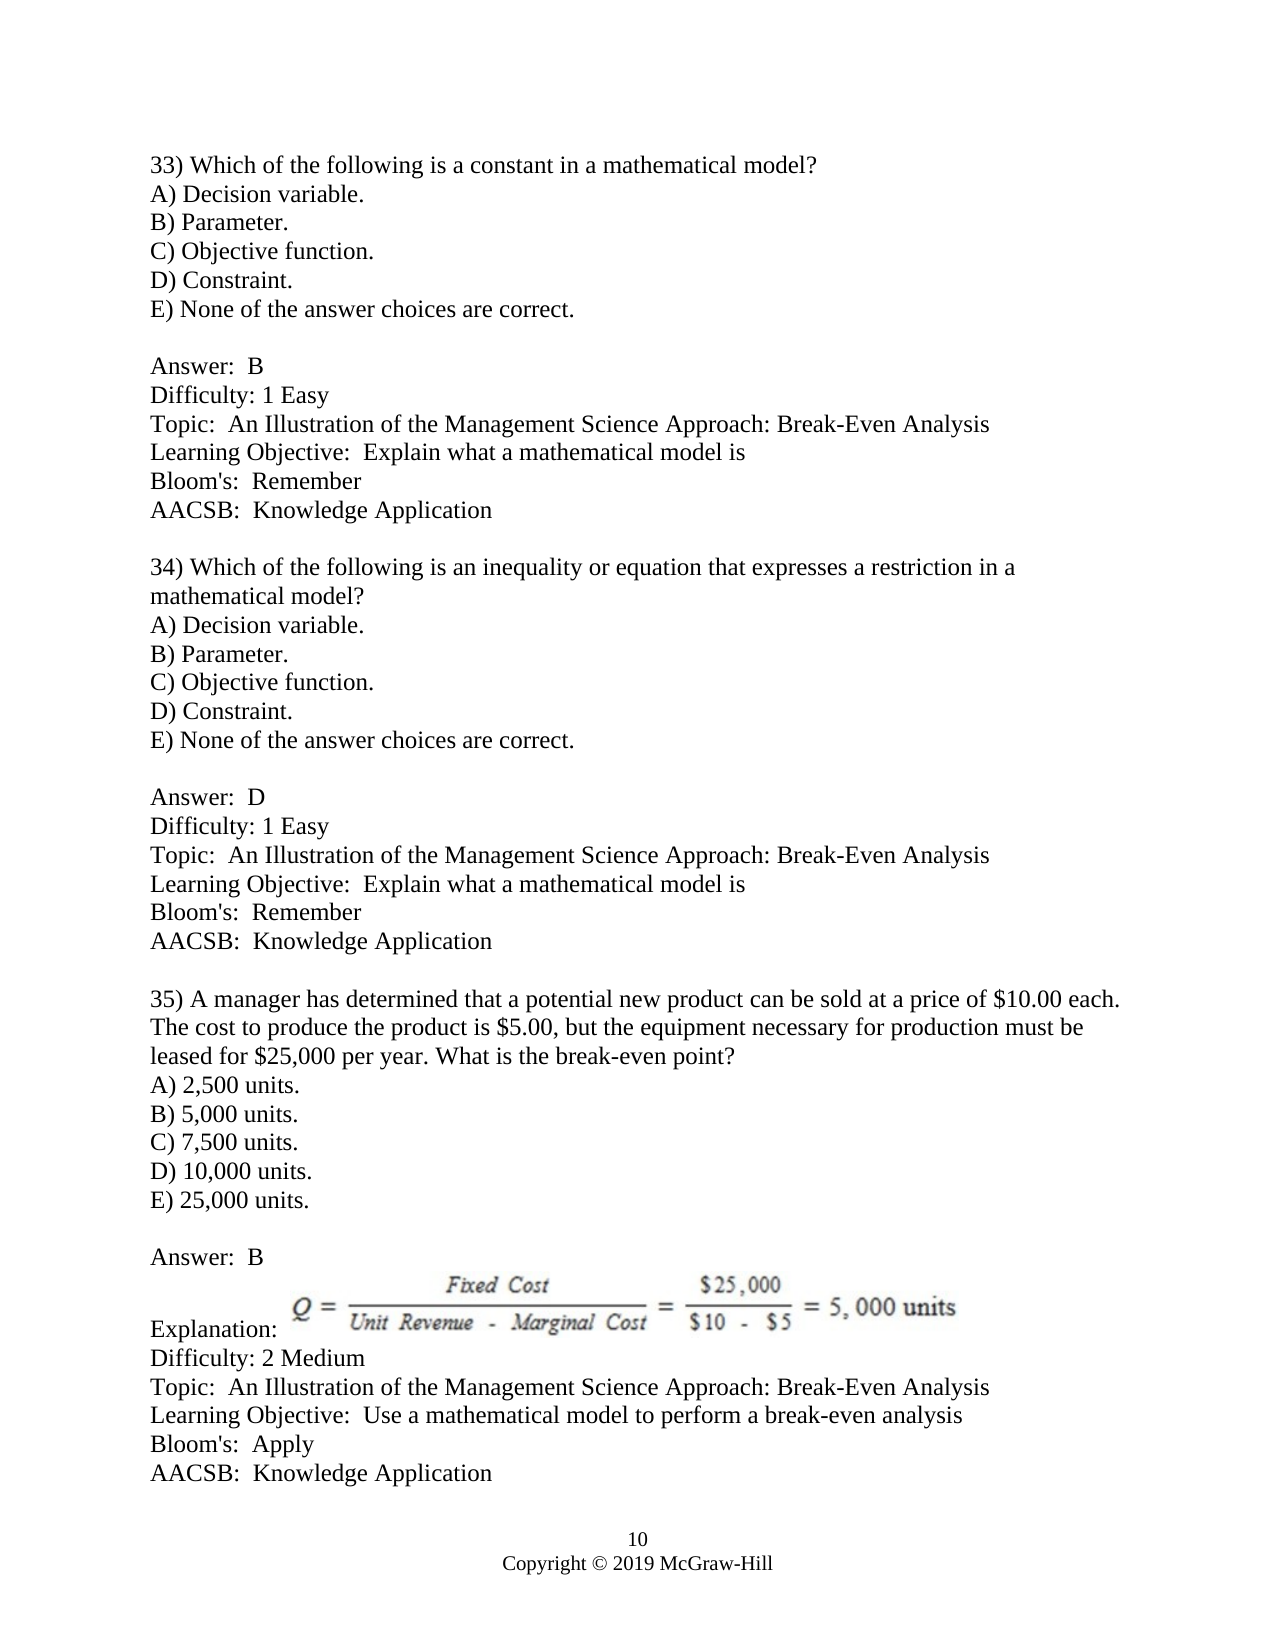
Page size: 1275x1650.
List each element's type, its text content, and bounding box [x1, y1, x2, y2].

text B) Parameter. [150, 207, 1125, 236]
text Difficulty: 1 Easy [150, 380, 1125, 409]
text A) 2,500 units. [150, 1070, 1125, 1099]
text AACSB: Knowledge Application [150, 495, 1125, 524]
text C) Objective function. [150, 236, 1125, 265]
text Learning Objective: Explain what a mathematical model is [150, 437, 1125, 466]
text D) Constraint. [150, 265, 1125, 294]
text AACSB: Knowledge Application [150, 926, 1125, 955]
text C) 7,500 units. [150, 1127, 1125, 1156]
text Learning Objective: Use a mathematical model to perform a break-even analysis [150, 1401, 1125, 1429]
text B) Parameter. [150, 639, 1125, 667]
text AACSB: Knowledge Application [150, 1458, 1125, 1487]
text Bloom's: Remember [150, 897, 1125, 926]
text Difficulty: 2 Medium [150, 1343, 1125, 1372]
text Difficulty: 1 Easy [150, 811, 1125, 840]
text Answer: B [150, 351, 1125, 380]
text D) Constraint. [150, 696, 1125, 725]
text E) None of the answer choices are correct. [150, 725, 1125, 754]
text A) Decision variable. [150, 610, 1125, 639]
text 33) Which of the following is a constant in a mathematical model? [150, 150, 1125, 179]
text D) 10,000 units. [150, 1156, 1125, 1185]
text Answer: D [150, 782, 1125, 811]
text B) 5,000 units. [150, 1099, 1125, 1127]
text 35) A manager has determined that a potential new product can be sold at a price of $10.00 each. The cost to produce the product is $5.00, but the equipment necessary for production must be leased for $25,000 per year. What is the break-even point? [150, 984, 1125, 1070]
text Answer: B [150, 1242, 1125, 1271]
text E) 25,000 units. [150, 1185, 1125, 1214]
text Topic: An Illustration of the Management Science Approach: Break-Even Analysis [150, 409, 1125, 437]
text C) Objective function. [150, 667, 1125, 696]
text Bloom's: Apply [150, 1429, 1125, 1458]
picture [290, 1271, 959, 1338]
text Topic: An Illustration of the Management Science Approach: Break-Even Analysis [150, 840, 1125, 869]
text A) Decision variable. [150, 179, 1125, 207]
text Learning Objective: Explain what a mathematical model is [150, 869, 1125, 897]
text E) None of the answer choices are correct. [150, 294, 1125, 322]
text Topic: An Illustration of the Management Science Approach: Break-Even Analysis [150, 1372, 1125, 1401]
text 34) Which of the following is an inequality or equation that expresses a restriction in a mathematical model? [150, 552, 1125, 610]
text Bloom's: Remember [150, 466, 1125, 495]
